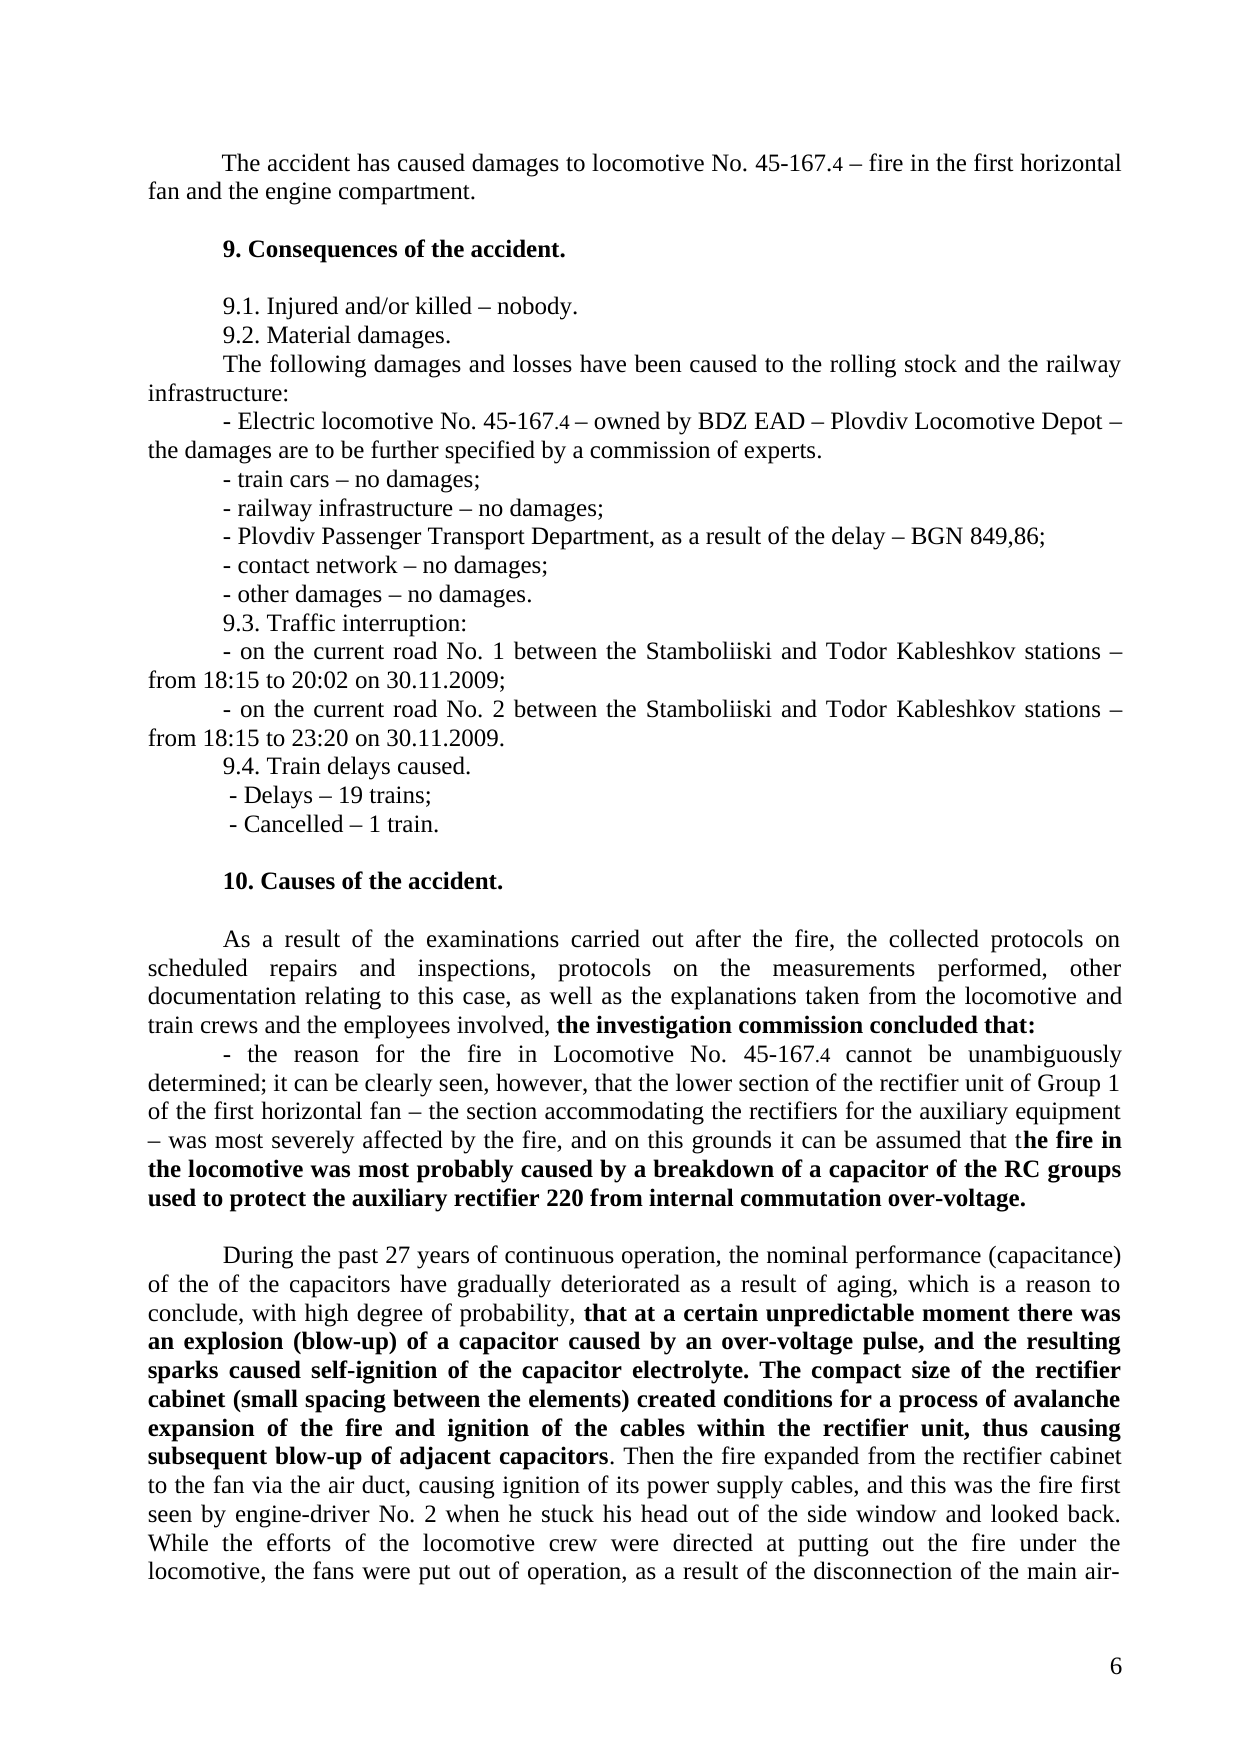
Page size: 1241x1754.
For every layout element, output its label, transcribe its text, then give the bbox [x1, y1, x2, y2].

text 9.3. Traffic interruption: [148, 608, 1122, 636]
text - Plovdiv Passenger Transport Department, as a result of the delay – BGN 849,86; [148, 521, 1122, 550]
text - railway infrastructure – no damages; [148, 493, 1122, 521]
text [148, 1240, 1122, 1585]
text 9.2. Material damages. [148, 320, 1122, 349]
text 10. Causes of the accident. [148, 866, 1122, 895]
text - on the current road No. 2 between the Stamboliiski and Todor Kableshkov stations – from 18:15 to 23:20 on 30.11.2009. [148, 694, 1122, 751]
text - Cancelled – 1 train. [148, 809, 1122, 838]
text - on the current road No. 1 between the Stamboliiski and Todor Kableshkov stations – from 18:15 to 20:02 on 30.11.2009; [148, 636, 1122, 694]
text 9.4. Train delays caused. [148, 751, 1122, 780]
text 9.1. Injured and/or killed – nobody. [148, 291, 1122, 320]
text - other damages – no damages. [148, 579, 1122, 608]
text The following damages and losses have been caused to the rolling stock and the railway infrastructure: [148, 349, 1122, 406]
text - contact network – no damages; [148, 550, 1122, 579]
text As a result of the examinations carried out after the fire, the collected protocols on scheduled repairs and inspections, protocols on the measurements performed, other documentation relating to this case, as well as the explanations taken from the locomotive and train crews and the employees involved, the investigation commission concluded that: [148, 924, 1122, 1039]
text The accident has caused damages to locomotive No. 45-167.4 – fire in the first horizontal fan and the engine compartment. [148, 148, 1122, 205]
text - the reason for the fire in Locomotive No. 45-167.4 cannot be unambiguously determined; it can be clearly seen, however, that the lower section of the rectifier unit of Group 1 of the first horizontal fan – the section accommodating the rectifiers for the auxiliary equipment – was most severely affected by the fire, and on this grounds it can be assumed that the fire in the locomotive was most probably caused by a breakdown of a capacitor of the RC groups used to protect the auxiliary rectifier 220 from internal commutation over-voltage. [148, 1039, 1122, 1211]
text - train cars – no damages; [148, 464, 1122, 493]
text - Electric locomotive No. 45-167.4 – owned by BDZ EAD – Plovdiv Locomotive Depot – the damages are to be further specified by a commission of experts. [148, 406, 1122, 464]
text 9. Consequences of the accident. [148, 234, 1122, 263]
text - Delays – 19 trains; [148, 780, 1122, 809]
